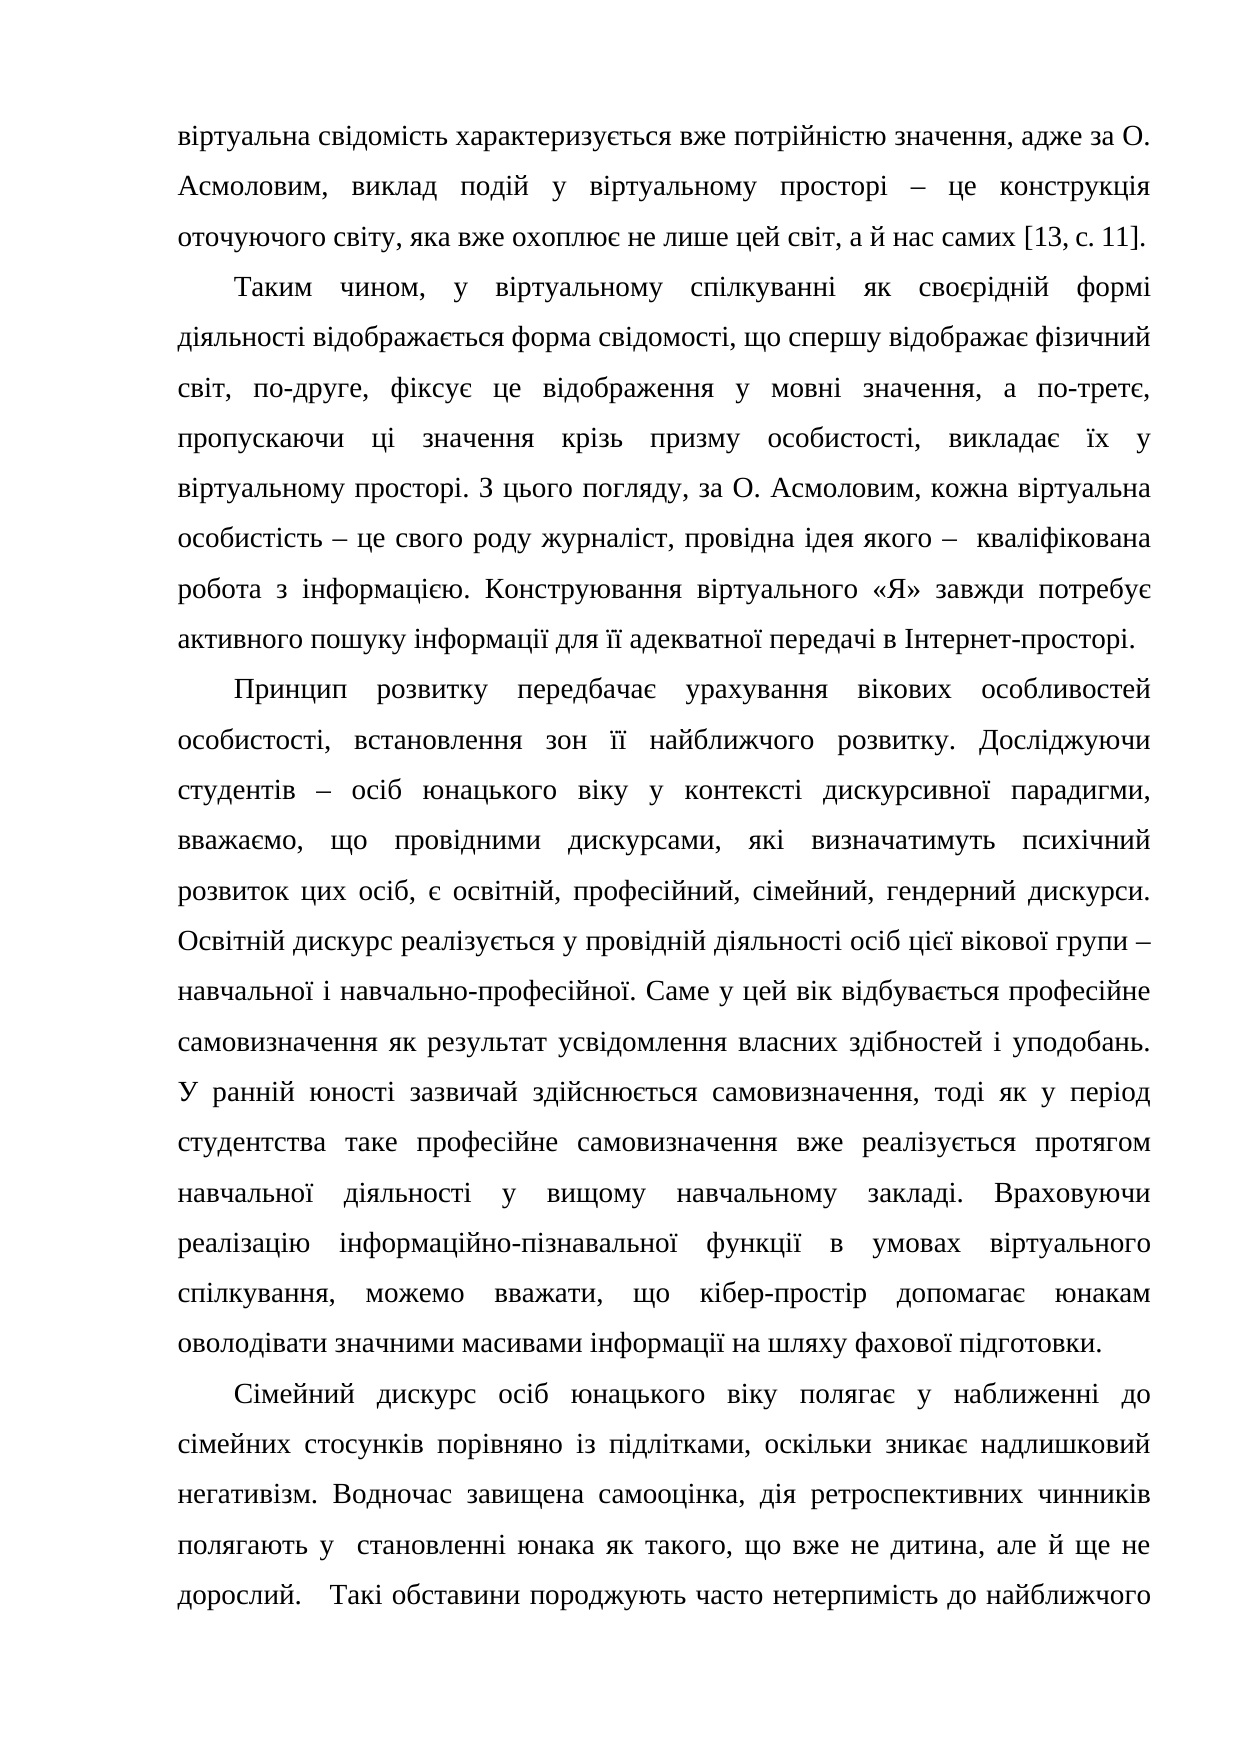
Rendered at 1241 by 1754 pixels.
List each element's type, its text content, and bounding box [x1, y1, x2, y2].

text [177, 1376, 1152, 1611]
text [177, 118, 1152, 252]
text Принцип розвитку передбачає урахування вікових особливостей особистості, встановлення зон її найближчого розвитку. Досліджуючи студентів – осіб юнацького віку у контексті дискурсивної парадигми, вважаємо, що провідними дискурсами, які визначатимуть психічний розвиток цих осіб, є освітній, професійний, сімейний, гендерний дискурси. Освітній дискурс реалізується у провідній діяльності осіб цієї вікової групи – навчальної і навчально-професійної. Саме у цей вік відбувається професійне самовизначення як результат усвідомлення власних здібностей і уподобань. У ранній юності зазвичай здійснюється самовизначення, тоді як у період студентства таке професійне самовизначення вже реалізується протягом навчальної діяльності у вищому навчальному закладі. Враховуючи реалізацію інформаційно-пізнавальної функції в умовах віртуального спілкування, можемо вважати, що кібер-простір допомагає юнакам оволодівати значними масивами інформації на шляху фахової підготовки. [177, 672, 1152, 1359]
text Таким чином, у віртуальному спілкуванні як своєрідній формі діяльності відображається форма свідомості, що спершу відображає фізичний світ, по-друге, фіксує це відображення у мовні значення, а по-третє, пропускаючи ці значення крізь призму особистості, викладає їх у віртуальному просторі. З цього погляду, за О. Асмоловим, кожна віртуальна особистість – це свого роду журналіст, провідна ідея якого – кваліфікована робота з інформацією. Конструювання віртуального «Я» завжди потребує активного пошуку інформації для її адекватної передачі в Інтернет-просторі. [177, 269, 1152, 655]
